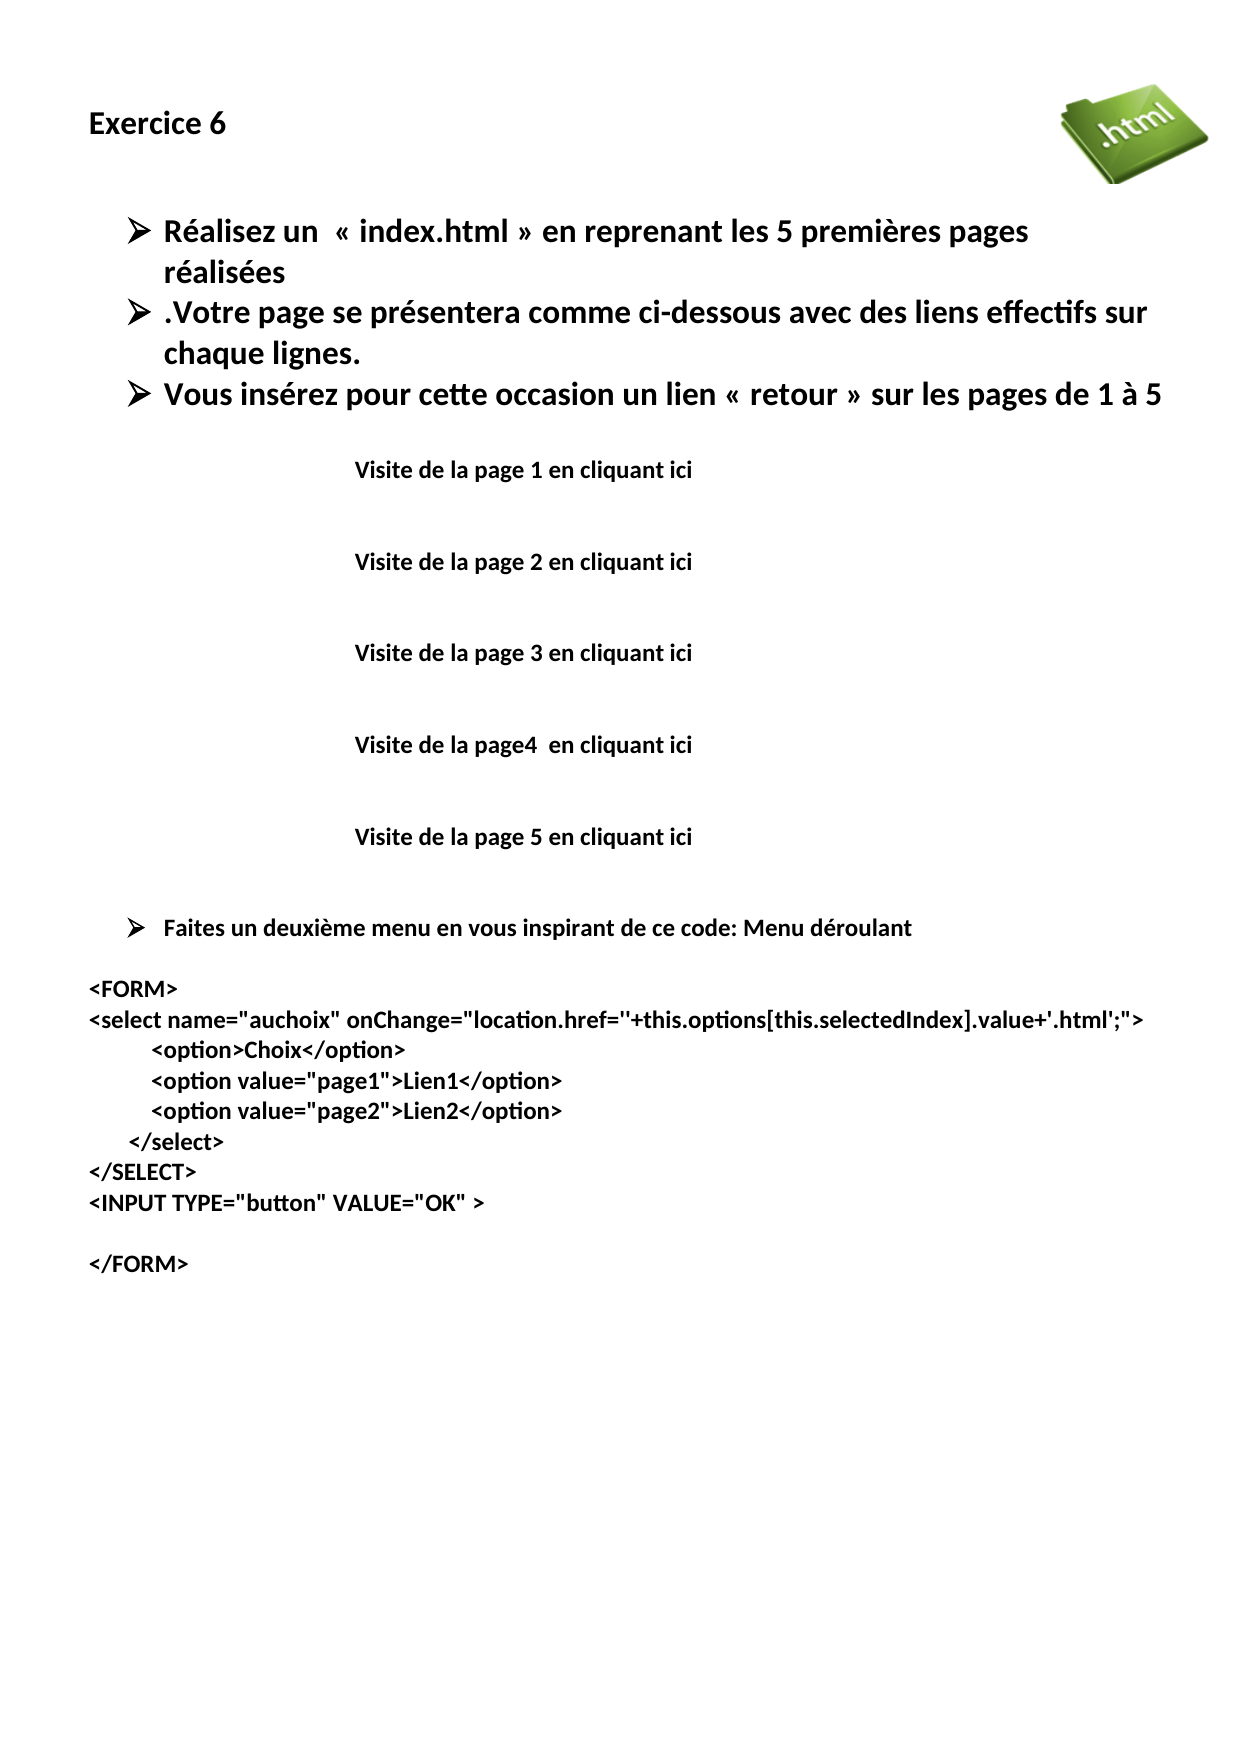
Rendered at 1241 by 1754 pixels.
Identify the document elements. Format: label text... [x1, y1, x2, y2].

list Réalisez un « index.html » en reprenant les 5 premières pages réalisées [126, 210, 1167, 292]
text Visite de la page 3 en cliquant ici [354, 638, 1167, 668]
text <option value="page1">Lien1</option> [89, 1065, 1167, 1095]
text Visite de la page4 en cliquant ici [354, 729, 1167, 760]
text Exercice 6 [89, 102, 1066, 142]
text <INPUT TYPE="button" VALUE="OK" > [89, 1187, 1167, 1217]
text </FORM> [89, 1248, 1167, 1278]
text </SELECT> [89, 1156, 1167, 1187]
text Visite de la page 2 en cliquant ici [354, 546, 1167, 577]
text <option>Choix</option> [89, 1034, 1167, 1065]
text Visite de la page 5 en cliquant ici [354, 821, 1167, 851]
text <FORM> [89, 973, 1167, 1004]
list Faites un deuxième menu en vous inspirant de ce code: Menu déroulant [126, 912, 1167, 943]
list .Votre page se présentera comme ci-dessous avec des liens effectifs sur chaque lignes. [126, 292, 1167, 373]
text <option value="page2">Lien2</option> [89, 1095, 1167, 1126]
text <select name="auchoix" onChange="location.href=''+this.options[this.selectedIndex].value+'.html';"> [89, 1004, 1167, 1034]
text Visite de la page 1 en cliquant ici [354, 454, 1167, 485]
list Vous insérez pour cette occasion un lien « retour » sur les pages de 1 à 5 [126, 373, 1167, 414]
text </select> [89, 1126, 1167, 1156]
picture [1059, 80, 1210, 184]
